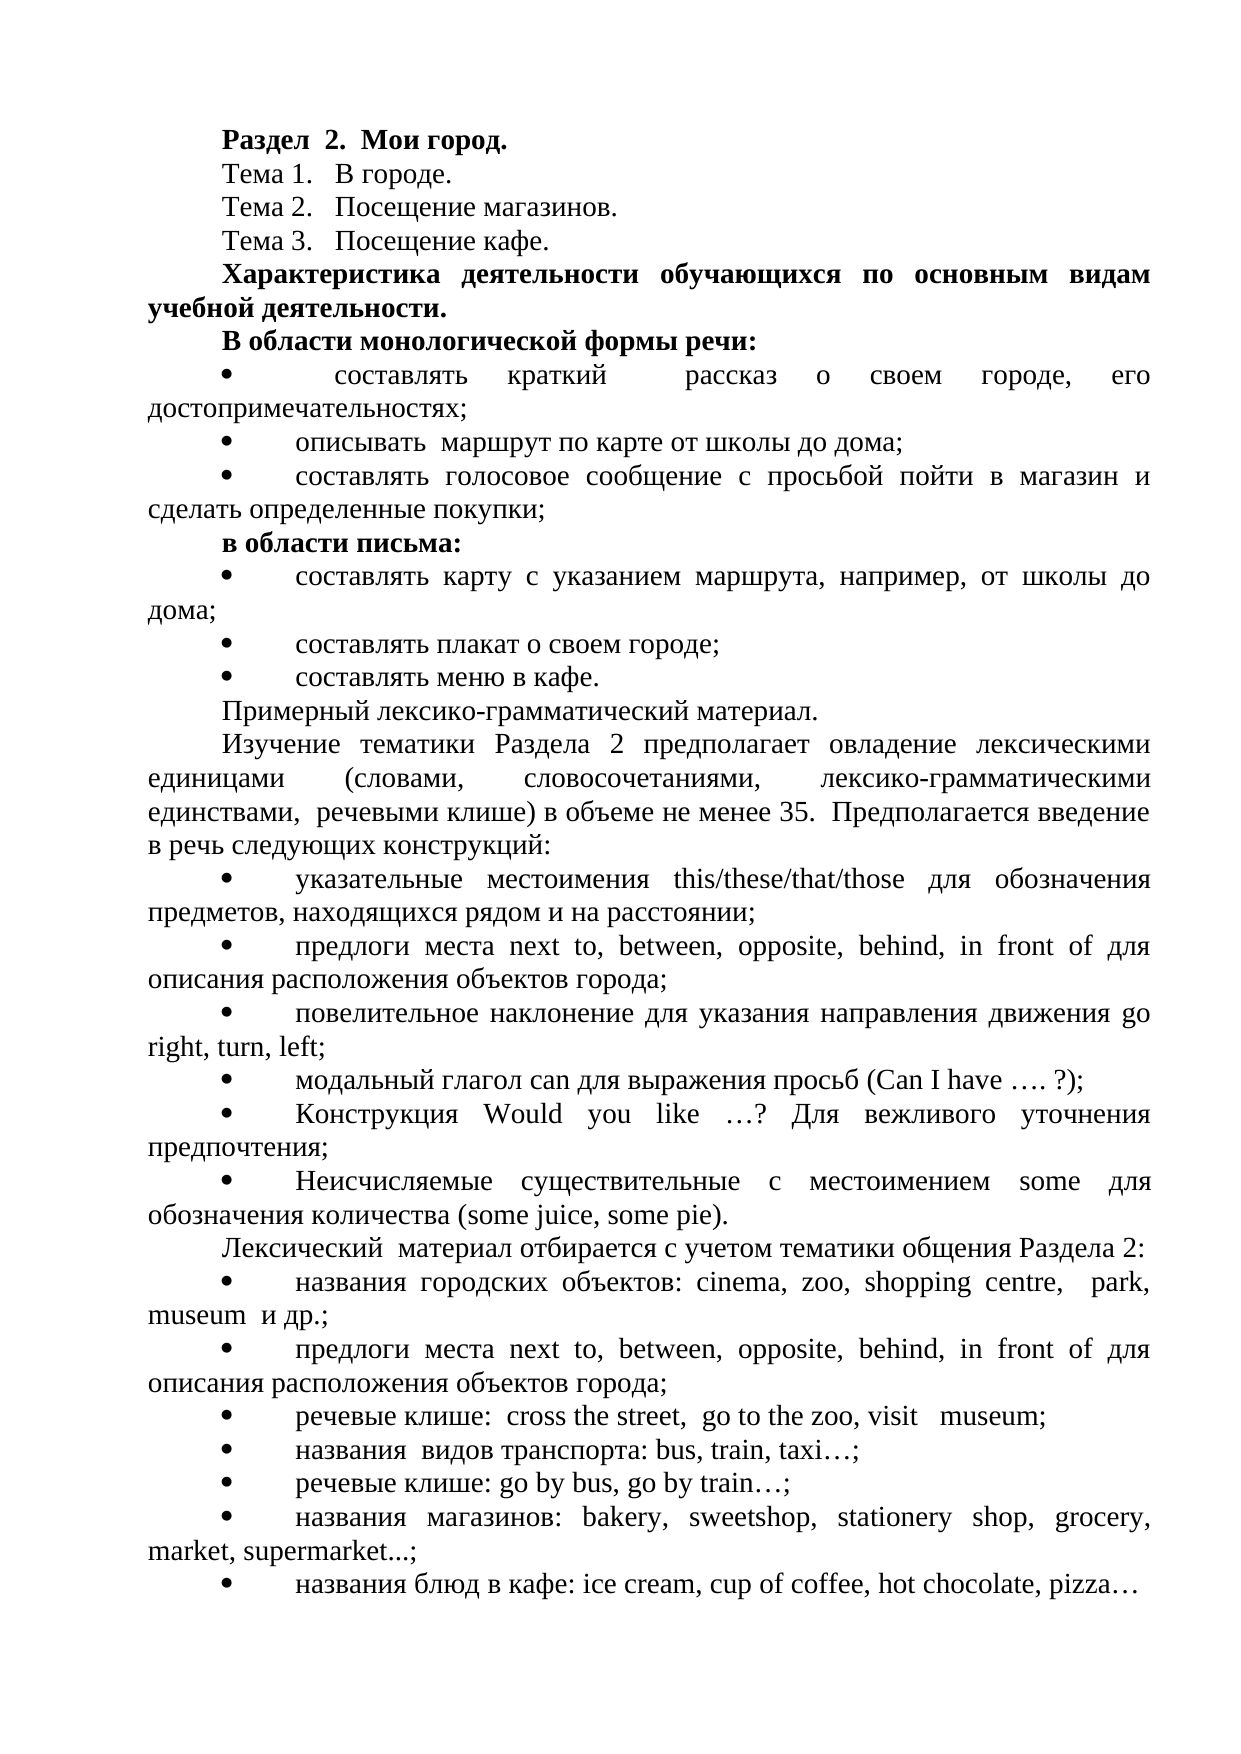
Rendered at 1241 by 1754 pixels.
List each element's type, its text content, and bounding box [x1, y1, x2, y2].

text Изучение тематики Раздела 2 предполагает овладение лексическими единицами (словами, словосочетаниями, лексико-грамматическими единствами, речевыми клише) в объеме не менее 35. Предполагается введение в речь следующих конструкций: [148, 727, 1152, 861]
list составлять голосовое сообщение с просьбой пойти в магазин и сделать определенные покупки; [148, 458, 1152, 525]
list модальный глагол can для выражения просьб (Can I have …. ?); [148, 1062, 1152, 1096]
text Тема 2. Посещение магазинов. [148, 189, 1152, 223]
list речевые клише: cross the street, go to the zoo, visit museum; [148, 1398, 1152, 1432]
list Конструкция Would you like …? Для вежливого уточнения предпочтения; [148, 1096, 1152, 1163]
list составлять плакат о своем городе; [148, 626, 1152, 659]
text в области письма: [222, 525, 1152, 558]
list предлоги места next to, between, opposite, behind, in front of для описания расположения объектов города; [148, 928, 1152, 995]
list речевые клише: go by bus, go by train…; [148, 1466, 1152, 1499]
list составлять карту с указанием маршрута, например, от школы до дома; [148, 558, 1152, 626]
list составлять меню в кафе. [148, 659, 1152, 693]
text Характеристика деятельности обучающихся по основным видам учебной деятельности. [148, 256, 1152, 323]
text Раздел 2. Мои город. [148, 122, 1152, 156]
list предлоги места next to, between, opposite, behind, in front of для описания расположения объектов города; [148, 1331, 1152, 1398]
text Примерный лексико-грамматический материал. [148, 693, 1152, 727]
list названия городских объектов: cinema, zoo, shopping centre, park, museum и др.; [148, 1264, 1152, 1331]
list Неисчисляемые существительные с местоимением some для обозначения количества (some juice, some pie). [148, 1163, 1152, 1230]
list повелительное наклонение для указания направления движения go right, turn, left; [148, 995, 1152, 1062]
text Тема 3. Посещение кафе. [148, 223, 1152, 256]
text В области монологической формы речи: [148, 323, 1152, 357]
list составлять краткий рассказ о своем городе, его достопримечательностях; [148, 357, 1152, 424]
list описывать маршрут по карте от школы до дома; [148, 424, 1152, 458]
text Лексический материал отбирается с учетом тематики общения Раздела 2: [148, 1230, 1152, 1264]
list названия магазинов: bakery, sweetshop, stationery shop, grocery, market, supermarket...; [148, 1499, 1152, 1566]
text Тема 1. В городе. [148, 156, 1152, 189]
list названия блюд в кафе: ice cream, cup of coffee, hot chocolate, pizza… [148, 1566, 1152, 1600]
list указательные местоимения this/these/that/those для обозначения предметов, находящихся рядом и на расстоянии; [148, 861, 1152, 928]
list названия видов транспорта: bus, train, taxi…; [148, 1432, 1152, 1466]
